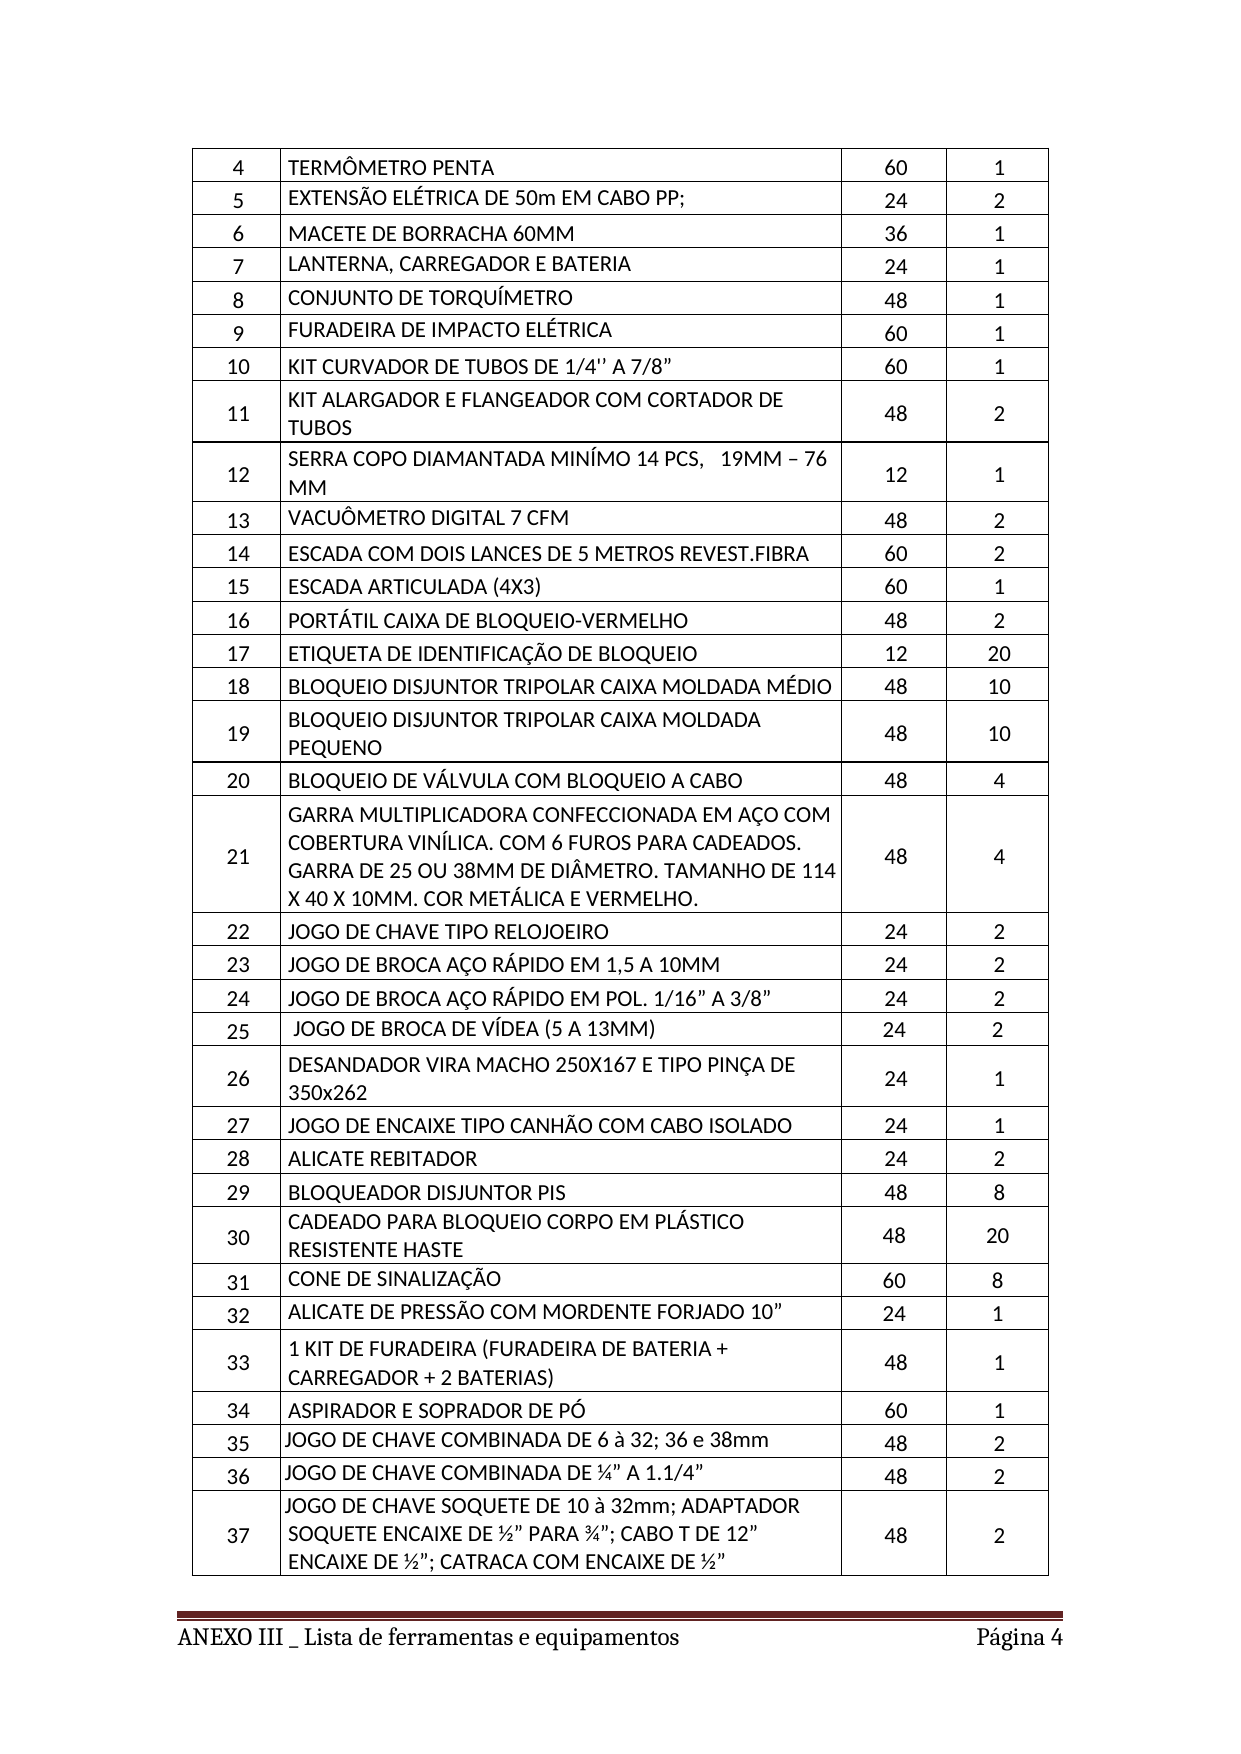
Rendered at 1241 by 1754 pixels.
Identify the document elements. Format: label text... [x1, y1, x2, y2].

table_cell ESCADA COM DOIS LANCES DE 5 METROS REVEST.FIBRA [281, 535, 841, 567]
table_cell 24 [842, 1046, 946, 1106]
table_cell 2 [947, 602, 1048, 634]
table_cell JOGO DE CHAVE SOQUETE DE 10 à 32mm; ADAPTADOR SOQUETE ENCAIXE DE ½” PARA ¾”; CABO T DE 12” ENCAIXE DE ½”; CATRACA COM ENCAIXE DE ½” [281, 1491, 841, 1575]
table_cell 1 [947, 149, 1048, 181]
table_cell 2 [947, 1140, 1048, 1173]
table_cell KIT ALARGADOR E FLANGEADOR COM CORTADOR DE TUBOS [281, 381, 841, 441]
table_cell 48 [842, 1207, 946, 1263]
table_cell Bloqueio de Válvula com Bloqueio a Cabo [281, 763, 841, 795]
table_cell 2 [947, 182, 1048, 214]
table_cell JOGO DE BROCA DE VÍDEA (5 A 13MM) [281, 1013, 841, 1045]
table_cell 32 [193, 1297, 280, 1329]
table_cell 24 [842, 1013, 946, 1045]
table_cell 1 KIT DE FURADEIRA (FURADEIRA DE BATERIA + CARREGADOR + 2 BATERIAS) [281, 1330, 841, 1391]
table_cell LANTERNA, CARREGADOR E BATERIA [281, 248, 841, 281]
table_cell 48 [842, 701, 946, 761]
table_cell 1 [947, 1330, 1048, 1391]
table_cell 48 [842, 1425, 946, 1457]
table_cell 24 [193, 980, 280, 1012]
table_cell 15 [193, 568, 280, 601]
table_cell 2 [947, 980, 1048, 1012]
table_cell 1 [947, 1392, 1048, 1424]
table_cell 9 [193, 315, 280, 347]
table_cell 60 [842, 348, 946, 380]
table_cell 48 [842, 381, 946, 441]
table_cell 1 [947, 568, 1048, 601]
table_cell VACUÔMETRO DIGITAL 7 CFM [281, 502, 841, 534]
table_cell 24 [842, 913, 946, 945]
table_cell CONJUNTO DE TORQUÍMETRO [281, 282, 841, 314]
table_cell 28 [193, 1140, 280, 1173]
table_cell Etiqueta de identificação de bloqueio [281, 635, 841, 667]
table_cell SERRA COPO DIAMANTADA MINÍMO 14 PCS, 19MM – 76 MM [281, 443, 841, 501]
table_cell 10 [193, 348, 280, 380]
table_cell 8 [193, 282, 280, 314]
table_cell MACETE DE BORRACHA 60MM [281, 215, 841, 247]
table_cell 48 [842, 1458, 946, 1490]
table_cell 36 [193, 1458, 280, 1490]
table_cell DESANDADOR VIRA MACHO 250X167 E TIPO PINÇA DE 350x262 [281, 1046, 841, 1106]
table_cell Bloqueio Disjuntor Tripolar Caixa Moldada Médio [281, 668, 841, 700]
table_cell 60 [842, 1264, 946, 1296]
table_cell 2 [947, 502, 1048, 534]
table_cell 23 [193, 946, 280, 978]
table_cell 37 [193, 1491, 280, 1575]
table_cell 2 [947, 946, 1048, 978]
table_cell 35 [193, 1425, 280, 1457]
table_cell Portátil caixa de bloqueio-vermelho [281, 602, 841, 634]
table_cell 48 [842, 502, 946, 534]
table_cell 22 [193, 913, 280, 945]
table_cell 1 [947, 1107, 1048, 1139]
table_cell 2 [947, 381, 1048, 441]
table_cell 19 [193, 701, 280, 761]
table_cell 4 [947, 796, 1048, 912]
table_cell 12 [842, 443, 946, 501]
table_cell 1 [947, 1297, 1048, 1329]
table_cell JOGO DE ENCAIXE TIPO CANHÃO COM CABO ISOLADO [281, 1107, 841, 1139]
table_cell 31 [193, 1264, 280, 1296]
table_cell 48 [842, 1174, 946, 1206]
table_cell 1 [947, 215, 1048, 247]
table_cell ESCADA ARTICULADA (4X3) [281, 568, 841, 601]
table_cell 48 [842, 1330, 946, 1391]
table_cell 4 [947, 763, 1048, 795]
table_cell 2 [947, 913, 1048, 945]
table_cell JOGO DE BROCA AÇO RÁPIDO EM 1,5 A 10MM [281, 946, 841, 978]
table_cell 12 [193, 443, 280, 501]
table_cell Garra multiplicadora Confeccionada em aço com cobertura vinílica. Com 6 furos para cadeados. Garra de 25 ou 38mm de diâmetro. Tamanho de 114 x 40 x 10mm. Cor metálica e vermelho. [281, 796, 841, 912]
table_cell 24 [842, 182, 946, 214]
table_cell Bloqueador Disjuntor PIS [281, 1174, 841, 1206]
table_cell 24 [842, 248, 946, 281]
table_cell 48 [842, 763, 946, 795]
table_cell 48 [842, 796, 946, 912]
table_cell 6 [193, 215, 280, 247]
table_cell 5 [193, 182, 280, 214]
table_cell 2 [947, 1491, 1048, 1575]
table_cell 60 [842, 1392, 946, 1424]
table_cell 21 [193, 796, 280, 912]
table_cell 18 [193, 668, 280, 700]
table_cell JOGO DE BROCA AÇO RÁPIDO EM POL. 1/16” A 3/8” [281, 980, 841, 1012]
table_cell 16 [193, 602, 280, 634]
table_cell 13 [193, 502, 280, 534]
table_cell 36 [842, 215, 946, 247]
table_cell 48 [842, 1491, 946, 1575]
table_cell 34 [193, 1392, 280, 1424]
table_cell 27 [193, 1107, 280, 1139]
table_cell 24 [842, 1297, 946, 1329]
table_cell 24 [842, 980, 946, 1012]
table_cell 11 [193, 381, 280, 441]
table_cell 2 [947, 1425, 1048, 1457]
table_cell 33 [193, 1330, 280, 1391]
table_cell 20 [947, 635, 1048, 667]
table_cell 2 [947, 1458, 1048, 1490]
table_cell Bloqueio Disjuntor Tripolar Caixa Moldada Pequeno [281, 701, 841, 761]
table_cell JOGO DE CHAVE COMBINADA DE 6 à 32; 36 e 38mm [281, 1425, 841, 1457]
table_cell TERMÔMETRO PENTA [281, 149, 841, 181]
table_cell 1 [947, 248, 1048, 281]
table_cell 30 [193, 1207, 280, 1263]
table_cell 1 [947, 1046, 1048, 1106]
table_cell 60 [842, 149, 946, 181]
table_cell 20 [947, 1207, 1048, 1263]
table_cell 60 [842, 568, 946, 601]
table_cell 10 [947, 701, 1048, 761]
table_cell 25 [193, 1013, 280, 1045]
table_cell 48 [842, 282, 946, 314]
table_cell KIT CURVADOR DE TUBOS DE 1/4'’ A 7/8” [281, 348, 841, 380]
table_cell Furadeira de Impacto ELÉTRICA [281, 315, 841, 347]
table_cell 26 [193, 1046, 280, 1106]
table_cell 20 [193, 763, 280, 795]
table_cell 10 [947, 668, 1048, 700]
table_cell 4 [193, 149, 280, 181]
table_cell 1 [947, 282, 1048, 314]
table_cell 24 [842, 946, 946, 978]
table_cell ASPIRADOR E SOPRADOR DE PÓ [281, 1392, 841, 1424]
table_cell ALICATE REBITADOR [281, 1140, 841, 1173]
table_cell JOGO DE CHAVE COMBINADA DE ¼” A 1.1/4” [281, 1458, 841, 1490]
table_cell 1 [947, 348, 1048, 380]
table_cell 48 [842, 668, 946, 700]
table_cell 8 [947, 1264, 1048, 1296]
table_cell 7 [193, 248, 280, 281]
table_cell 60 [842, 315, 946, 347]
table_cell 29 [193, 1174, 280, 1206]
table_cell Cadeado para Bloqueio Corpo em Plástico Resistente Haste [281, 1207, 841, 1263]
table_cell Cone de sinalização [281, 1264, 841, 1296]
table_cell 8 [947, 1174, 1048, 1206]
table_cell 17 [193, 635, 280, 667]
table_cell 48 [842, 602, 946, 634]
table_cell 60 [842, 535, 946, 567]
table_cell 24 [842, 1140, 946, 1173]
table_cell EXTENSÃO ELÉTRICA DE 50m EM CABO PP; [281, 182, 841, 214]
table_cell ALICATE DE PRESSÃO COM MORDENTE FORJADO 10” [281, 1297, 841, 1329]
table_cell 12 [842, 635, 946, 667]
table_cell 1 [947, 315, 1048, 347]
table_cell 1 [947, 443, 1048, 501]
table_cell JOGO DE CHAVE TIPO RELOJOEIRO [281, 913, 841, 945]
table_cell 2 [947, 1013, 1048, 1045]
table_cell 2 [947, 535, 1048, 567]
table_cell 14 [193, 535, 280, 567]
table_cell 24 [842, 1107, 946, 1139]
